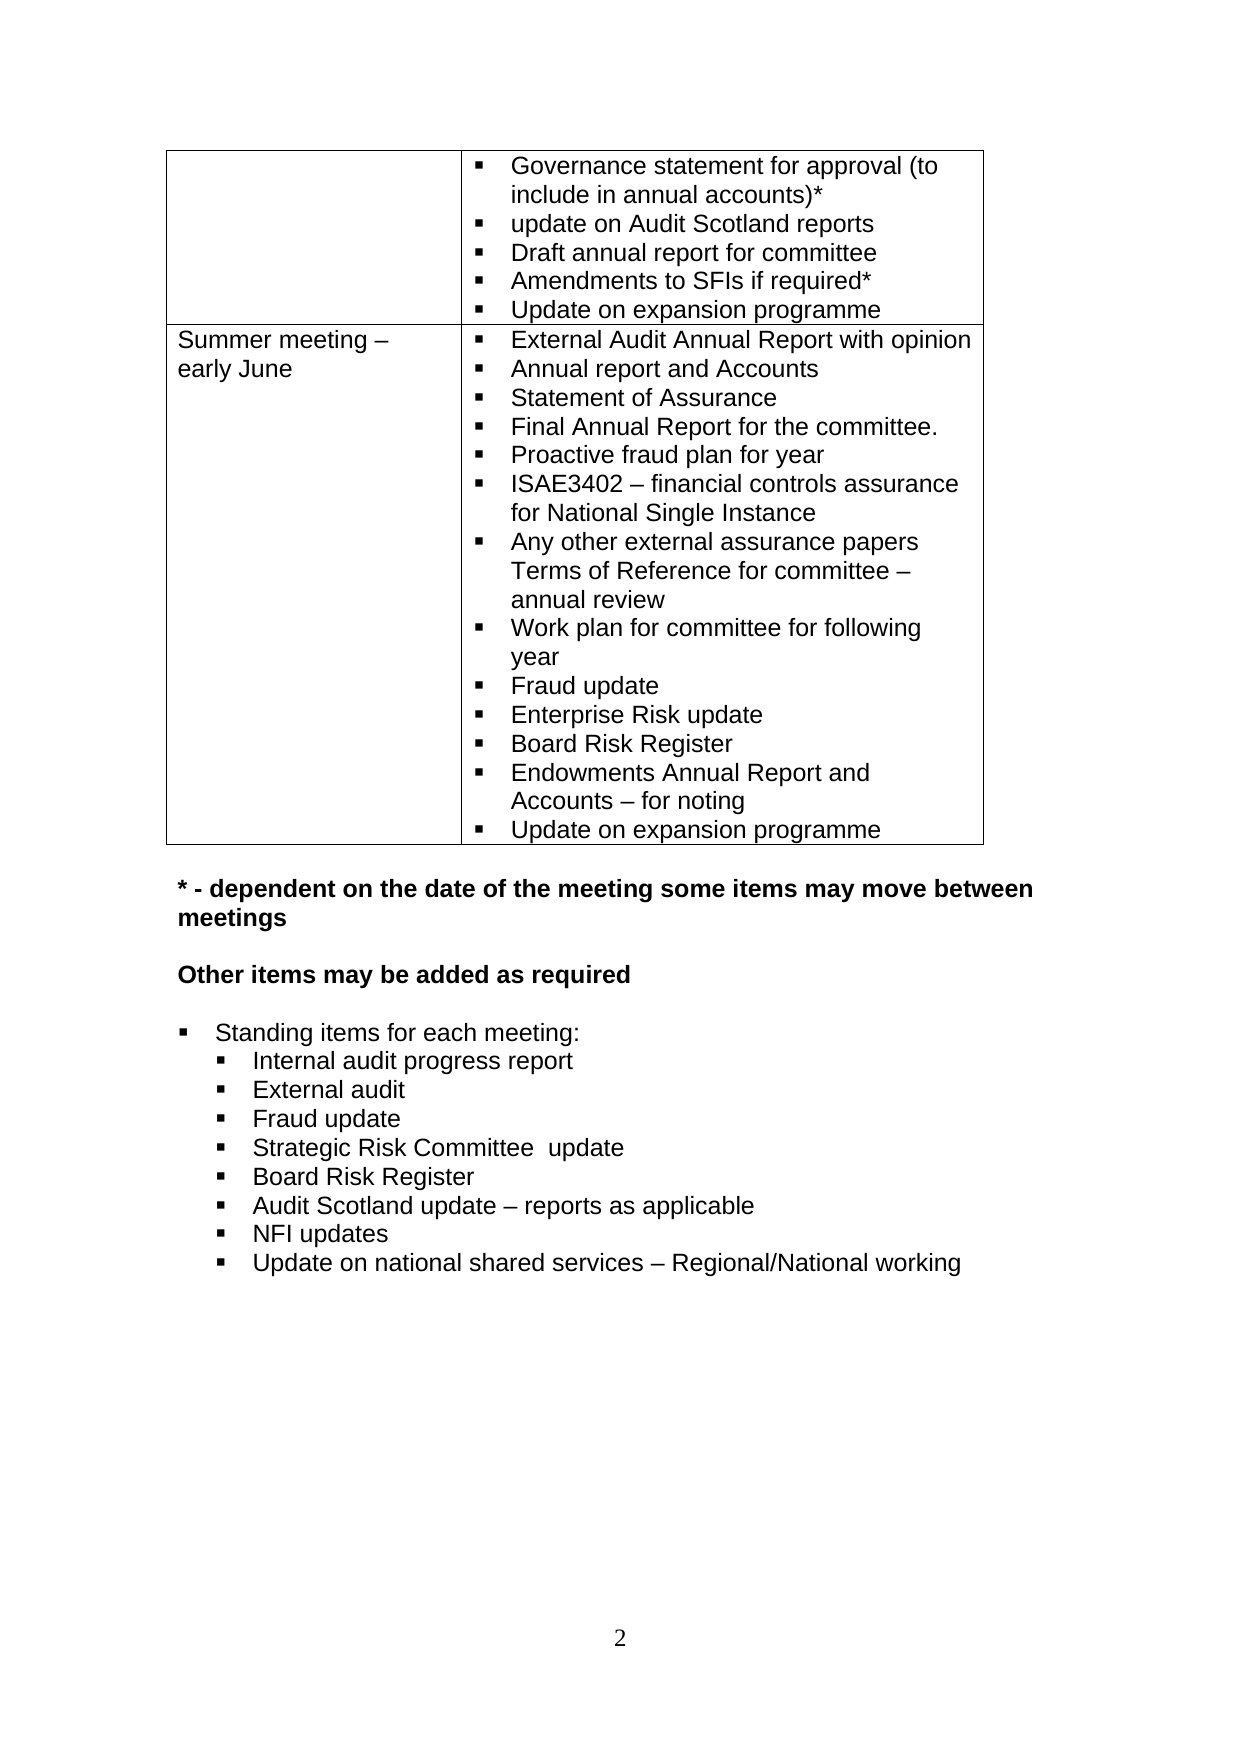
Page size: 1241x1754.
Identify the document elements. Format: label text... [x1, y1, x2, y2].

table_cell Summer meeting – early June [167, 325, 461, 844]
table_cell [167, 151, 461, 324]
list External audit [215, 1075, 1063, 1104]
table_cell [462, 151, 983, 324]
table_cell External Audit Annual Report with opinion Annual report and Accounts Statement of Assurance Final Annual Report for the committee. Proactive fraud plan for year ISAE3402 – financial controls assurance for National Single Instance Any other external assurance papers Terms of Reference for committee – annual review Work plan for committee for following year Fraud update Enterprise Risk update Board Risk Register Endowments Annual Report and Accounts – for noting Update on expansion programme [462, 325, 983, 844]
list NFI updates [215, 1219, 1063, 1248]
list Internal audit progress report [215, 1046, 1063, 1075]
list Audit update – reports as applicable [215, 1191, 1063, 1219]
list Strategic Risk Committee update [215, 1133, 1063, 1162]
text * - dependent on the date of the meeting some items may move between meetings [177, 874, 1063, 931]
list Update on national shared services – Regional/National working [215, 1248, 1063, 1277]
text Other items may be added as required [177, 960, 1063, 989]
list Standing items for each meeting: [177, 1017, 1063, 1046]
list Fraud update [215, 1104, 1063, 1133]
list Board Risk Register [215, 1162, 1063, 1191]
